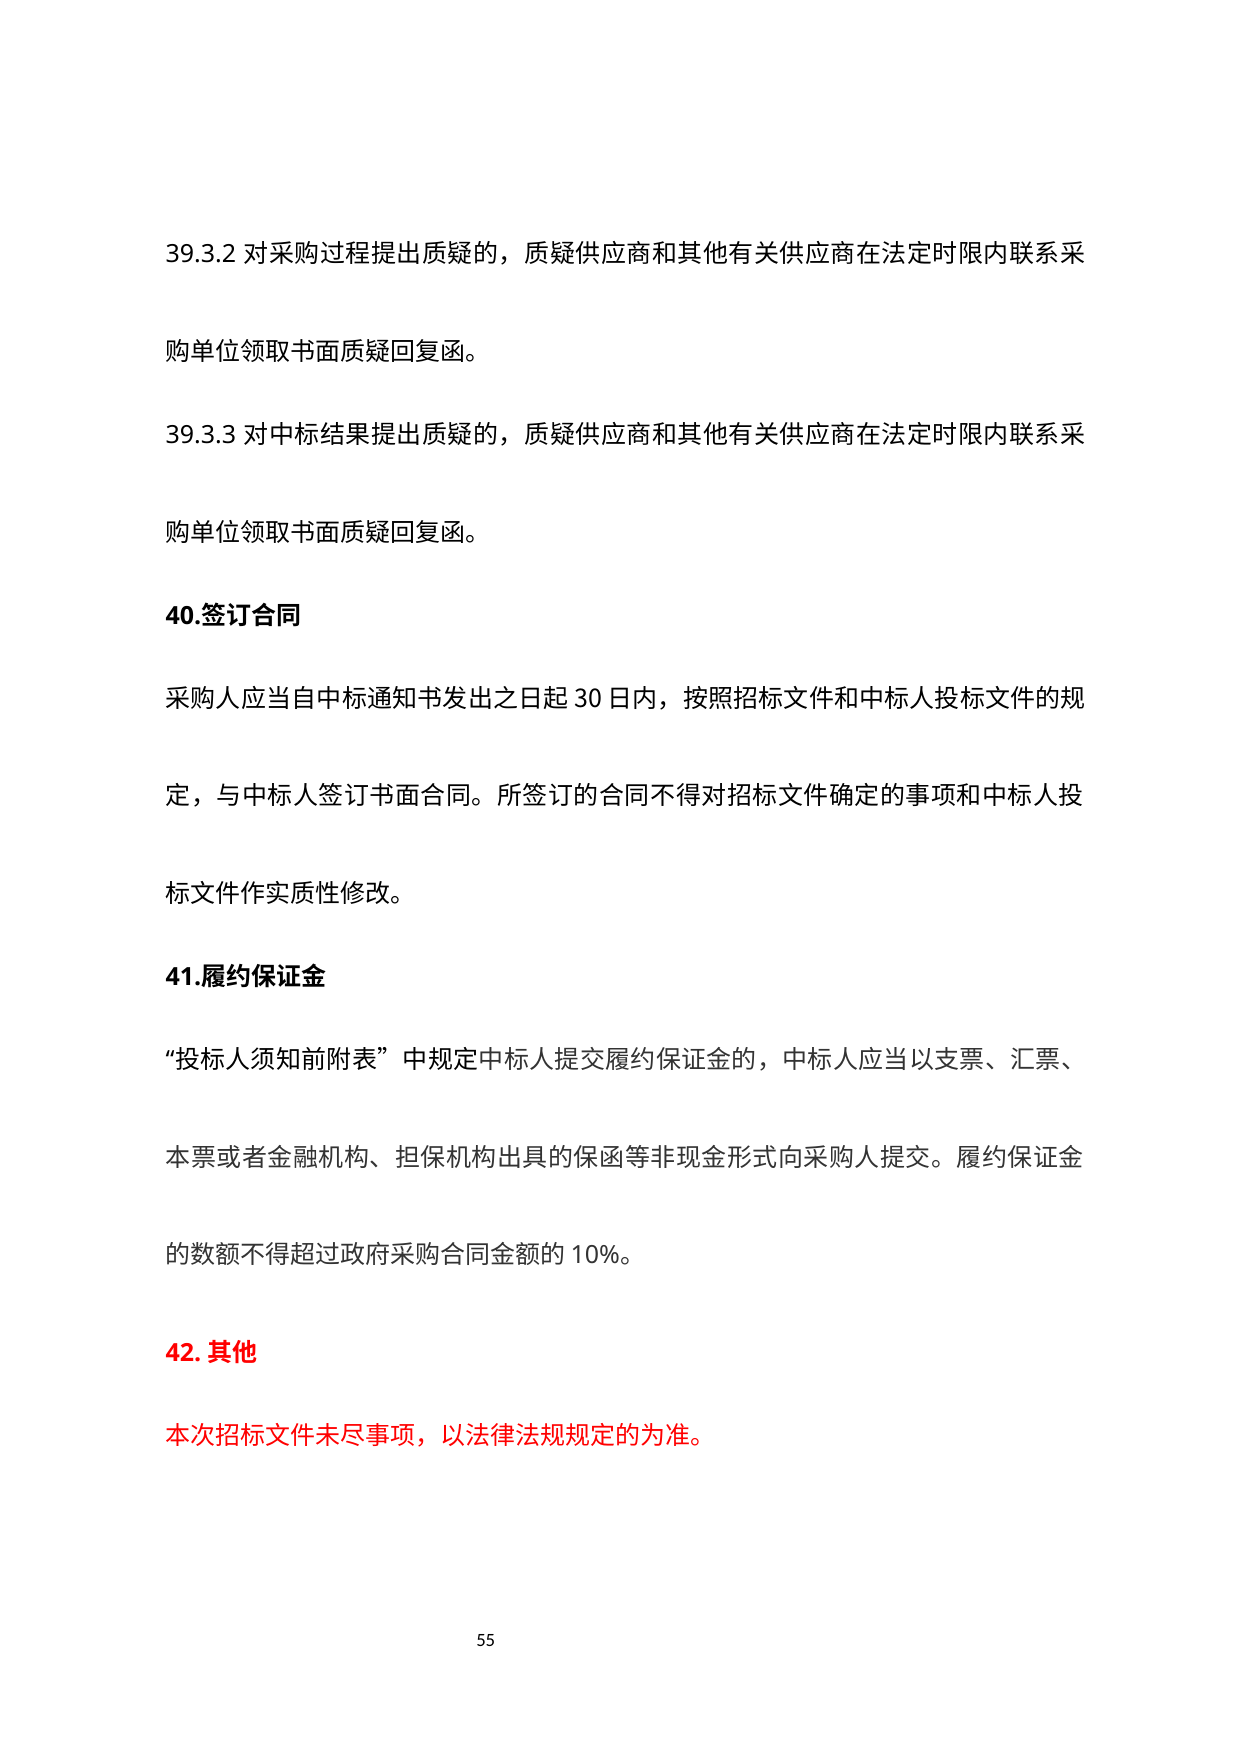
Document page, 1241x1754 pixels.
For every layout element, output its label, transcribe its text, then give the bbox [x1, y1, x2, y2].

text 采购人应当自中标通知书发出之日起30日内，按照招标文件和中标人投标文件的规定，与中标人签订书面合同。所签订的合同不得对招标文件确定的事项和中标人投标文件作实质性修改。 [165, 664, 1087, 924]
text 41.履约保证金 [165, 942, 1087, 1007]
text 本次招标文件未尽事项，以法律法规规定的为准。 [165, 1401, 1087, 1466]
text 39.3.3 对中标结果提出质疑的，质疑供应商和其他有关供应商在法定时限内联系采购单位领取书面质疑回复函。 [165, 400, 1087, 563]
text “投标人须知前附表”中规定中标人提交履约保证金的，中标人应当以支票、汇票、本票或者金融机构、担保机构出具的保函等非现金形式向采购人提交。履约保证金的数额不得超过政府采购合同金额的10%。 42. 其他 [165, 1025, 1087, 1383]
text 39.3.2 对采购过程提出质疑的，质疑供应商和其他有关供应商在法定时限内联系采购单位领取书面质疑回复函。 [165, 219, 1087, 382]
text 40.签订合同 [165, 581, 1087, 646]
